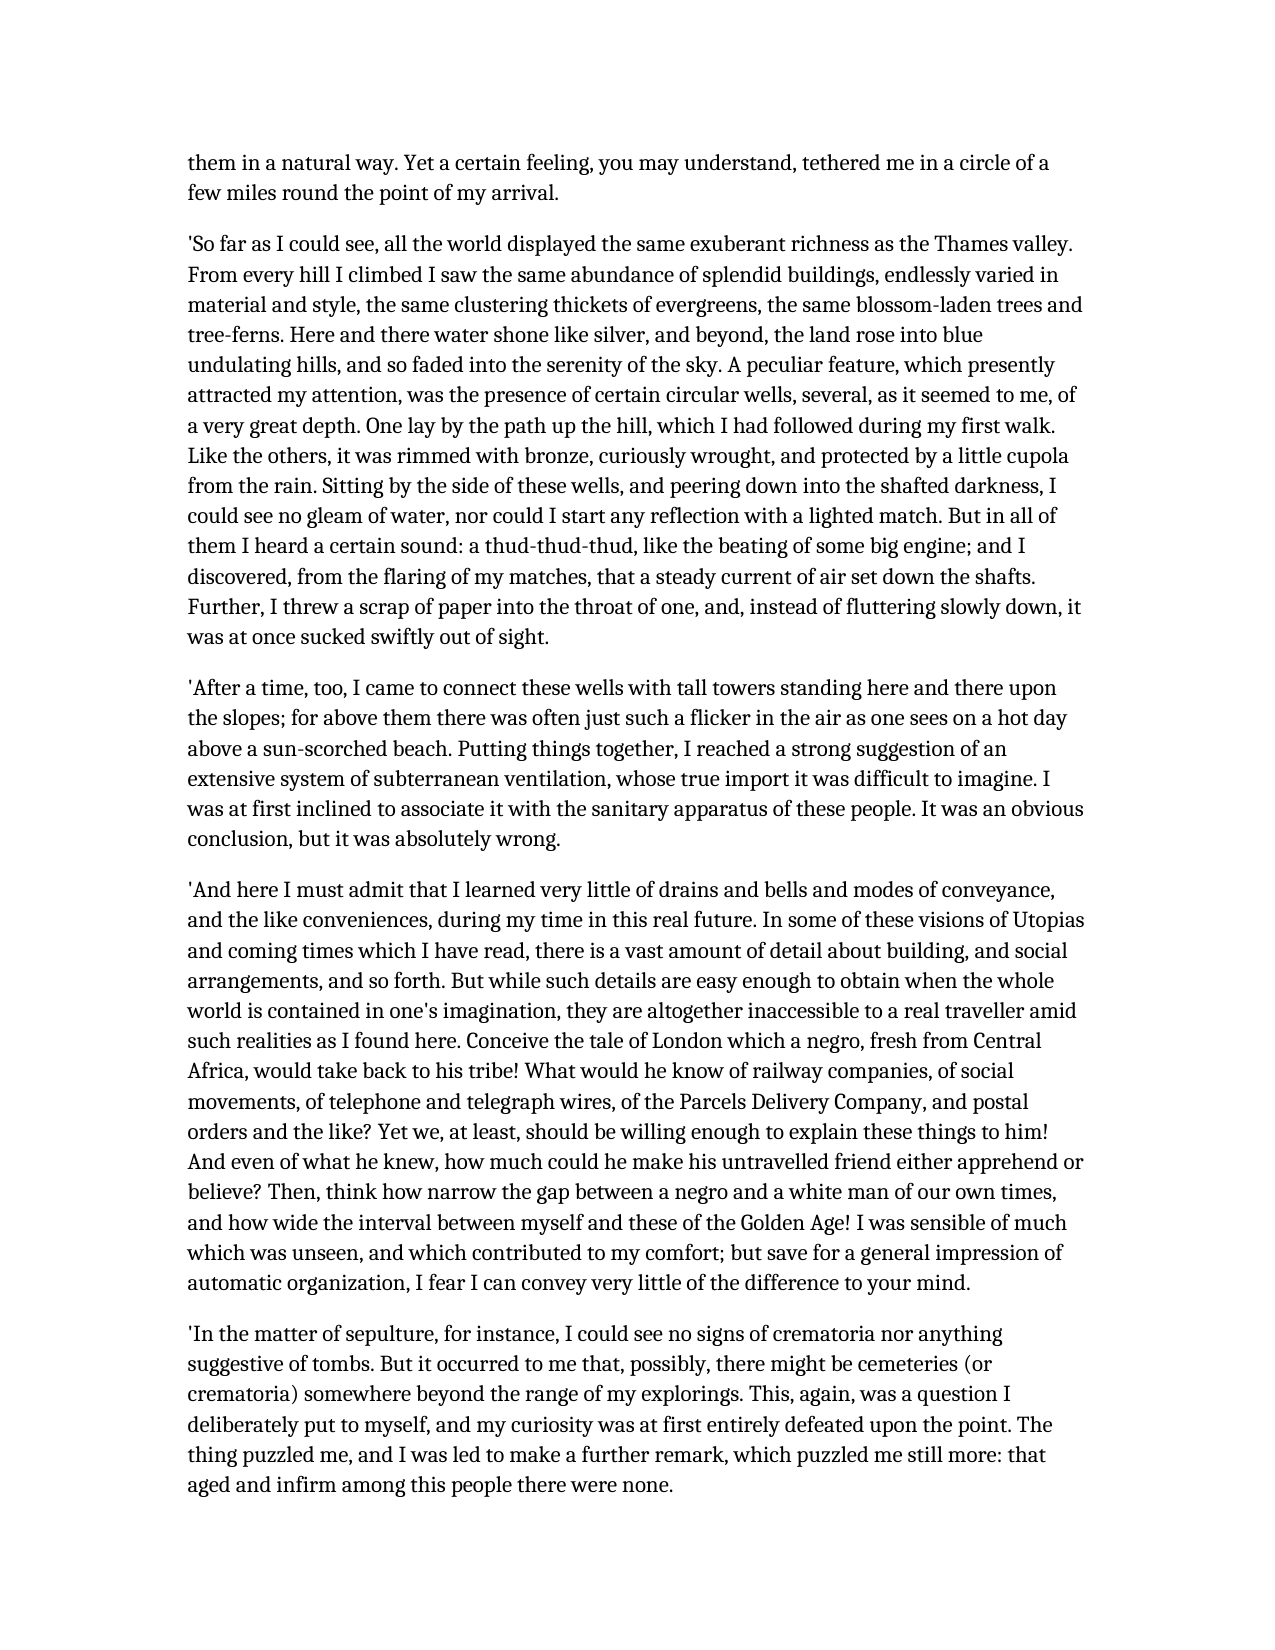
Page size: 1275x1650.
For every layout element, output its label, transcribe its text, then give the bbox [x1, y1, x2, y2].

text 'So far as I could see, all the world displayed the same exuberant richness as the Thames valley. From every hill I climbed I saw the same abundance of splendid buildings, endlessly varied in material and style, the same clustering thickets of evergreens, the same blossom-laden trees and tree-ferns. Here and there water shone like silver, and beyond, the land rose into blue undulating hills, and so faded into the serenity of the sky. A peculiar feature, which presently attracted my attention, was the presence of certain circular wells, several, as it seemed to me, of a very great depth. One lay by the path up the hill, which I had followed during my first walk. Like the others, it was rimmed with bronze, curiously wrought, and protected by a little cupola from the rain. Sitting by the side of these wells, and peering down into the shafted darkness, I could see no gleam of water, nor could I start any reflection with a lighted match. But in all of them I heard a certain sound: a thud-thud-thud, like the beating of some big engine; and I discovered, from the flaring of my matches, that a steady current of air set down the shafts. Further, I threw a scrap of paper into the throat of one, and, instead of fluttering slowly down, it was at once sucked swiftly out of sight. [187, 231, 1087, 650]
text 'And here I must admit that I learned very little of drains and bells and modes of conveyance, and the like conveniences, during my time in this real future. In some of these visions of Utopias and coming times which I have read, there is a vast amount of detail about building, and social arrangements, and so forth. But while such details are easy enough to obtain when the whole world is contained in one's imagination, they are altogether inaccessible to a real traveller amid such realities as I found here. Conceive the tale of London which a negro, fresh from Central Africa, would take back to his tribe! What would he know of railway companies, of social movements, of telephone and telegraph wires, of the Parcels Delivery Company, and postal orders and the like? Yet we, at least, should be willing enough to explain these things to him! And even of what he knew, how much could he make his untravelled friend either apprehend or believe? Then, think how narrow the gap between a negro and a white man of our own times, and how wide the interval between myself and these of the Golden Age! I was sensible of much which was unseen, and which contributed to my comfort; but save for a general impression of automatic organization, I fear I can convey very little of the difference to your mind. [187, 877, 1087, 1296]
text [187, 150, 1087, 207]
text 'In the matter of sepulture, for instance, I could see no signs of crematoria nor anything suggestive of tombs. But it occurred to me that, possibly, there might be cemeteries (or crematoria) somewhere beyond the range of my explorings. This, again, was a question I deliberately put to myself, and my curiosity was at first entirely defeated upon the point. The thing puzzled me, and I was led to make a further remark, which puzzled me still more: that aged and infirm among this people there were none. [187, 1321, 1087, 1498]
text 'After a time, too, I came to connect these wells with tall towers standing here and there upon the slopes; for above them there was often just such a flicker in the air as one sees on a hot day above a sun-scorched beach. Putting things together, I reached a strong suggestion of an extensive system of subterranean ventilation, whose true import it was difficult to imagine. I was at first inclined to associate it with the sanitary apparatus of these people. It was an obvious conclusion, but it was absolutely wrong. [187, 675, 1087, 852]
